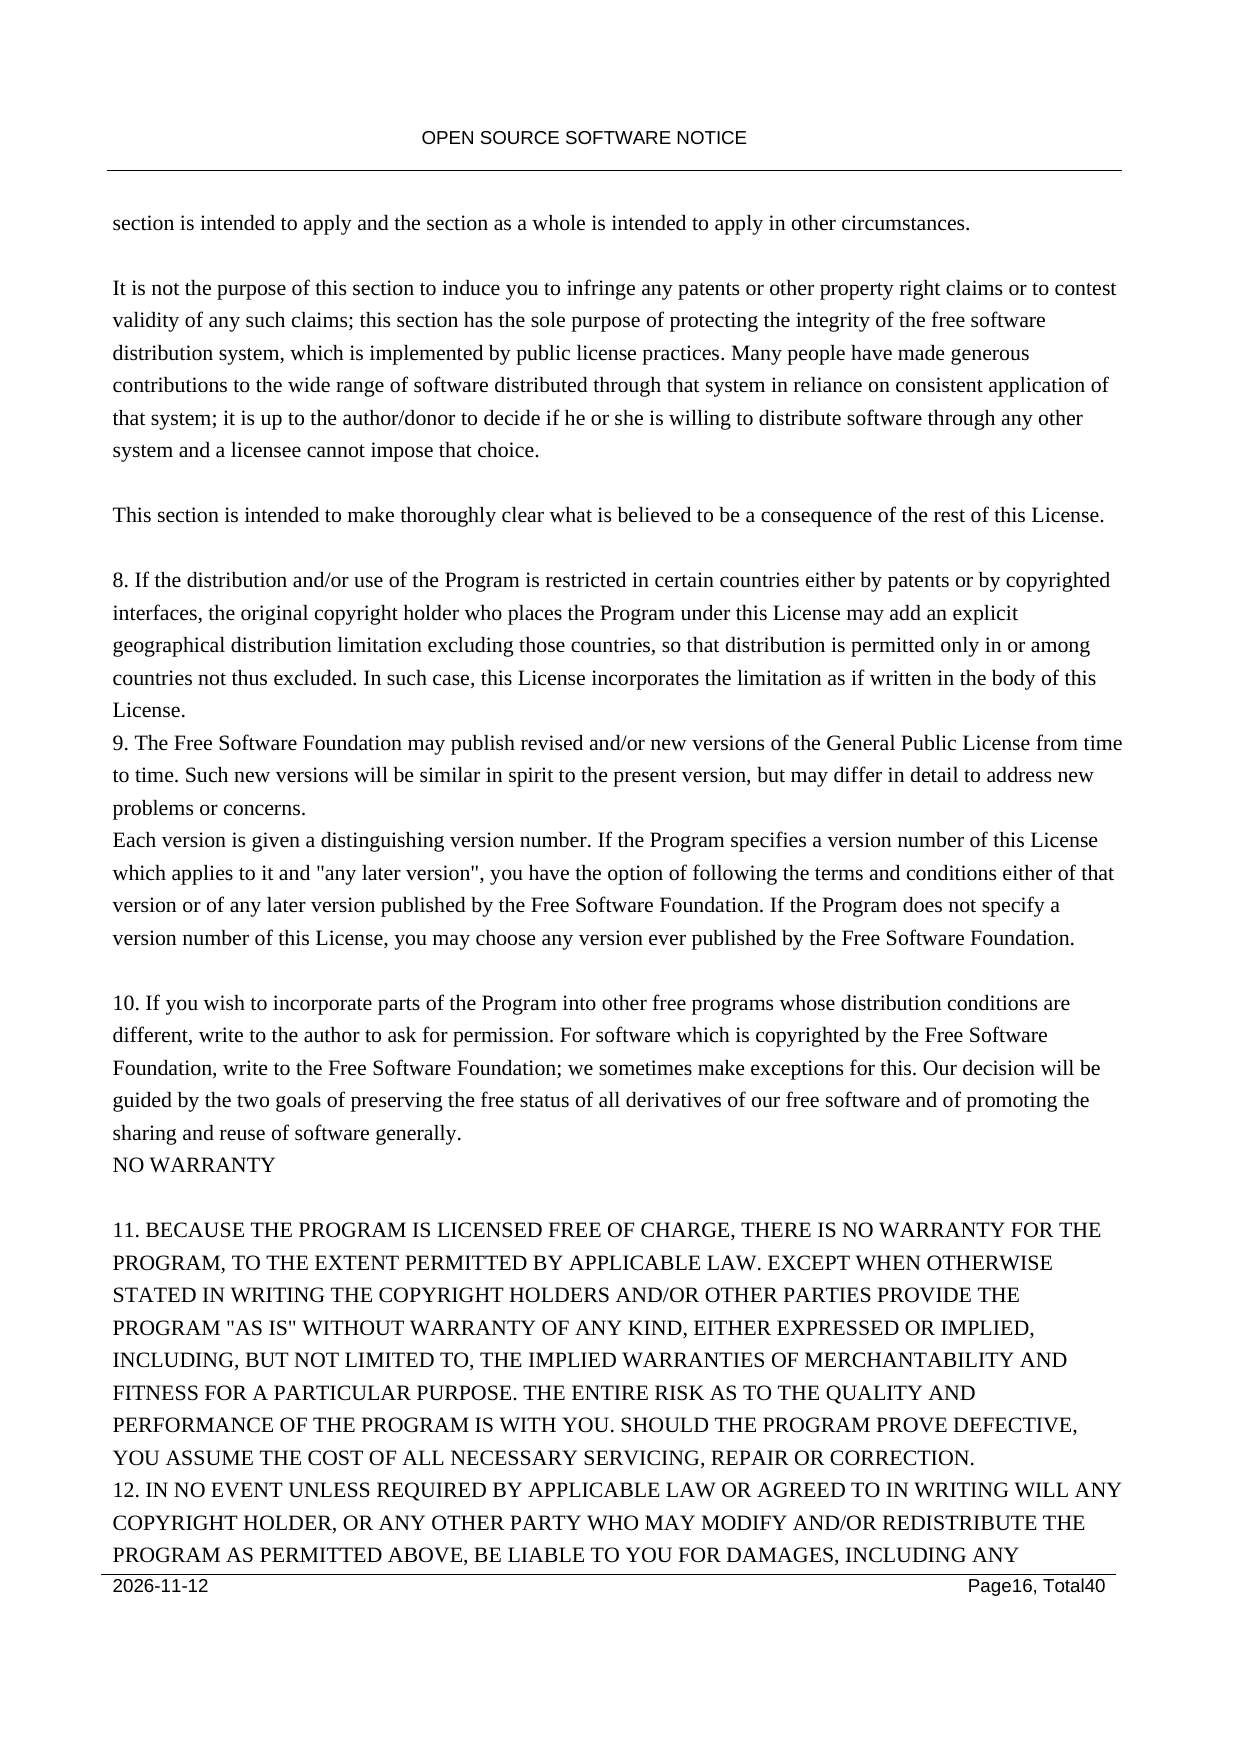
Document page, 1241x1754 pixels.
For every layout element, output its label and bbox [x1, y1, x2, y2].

text [112, 206, 1128, 1571]
